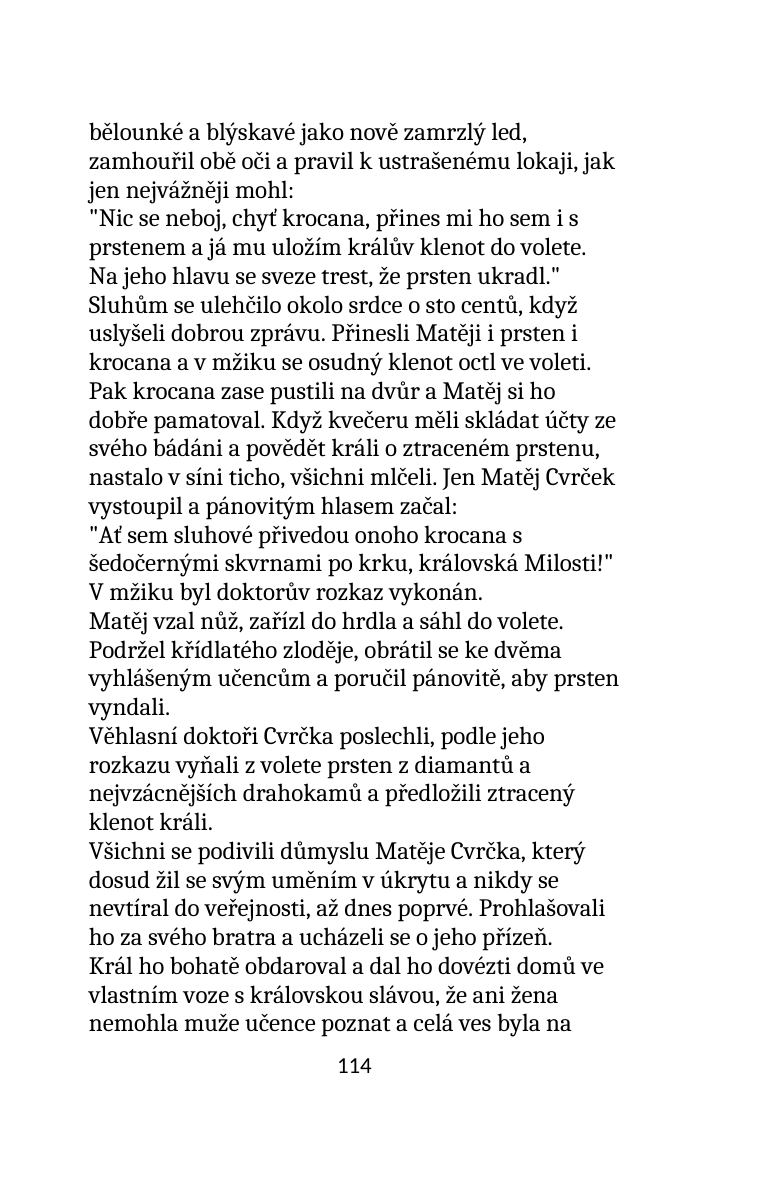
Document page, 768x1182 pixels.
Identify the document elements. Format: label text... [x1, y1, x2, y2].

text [89, 118, 620, 204]
text Matěj vzal nůž, zařízl do hrdla a sáhl do volete. Podržel křídlatého zloděje, obrátil se ke dvěma vyhlášeným učencům a poručil pánovitě, aby prsten vyndali. [89, 607, 620, 722]
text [89, 952, 620, 1038]
text Sluhům se ulehčilo okolo srdce o sto centů, když uslyšeli dobrou zprávu. Přinesli Matěji i prsten i krocana a v mžiku se osudný klenot octl ve voleti. [89, 291, 620, 377]
text V mžiku byl doktorův rozkaz vykonán. [89, 578, 620, 607]
text "Nic se neboj, chyť krocana, přines mi ho sem i s prstenem a já mu uložím králův klenot do volete. Na jeho hlavu se sveze trest, že prsten ukradl." [89, 204, 620, 291]
text Pak krocana zase pustili na dvůr a Matěj si ho dobře pamatoval. Když kvečeru měli skládat účty ze svého bádáni a povědět králi o ztraceném prstenu, nastalo v síni ticho, všichni mlčeli. Jen Matěj Cvrček vystoupil a pánovitým hlasem začal: [89, 377, 620, 521]
text Věhlasní doktoři Cvrčka poslechli, podle jeho rozkazu vyňali z volete prsten z diamantů a nejvzácnějších drahokamů a předložili ztracený klenot králi. [89, 722, 620, 837]
text Všichni se podivili důmyslu Matěje Cvrčka, který dosud žil se svým uměním v úkrytu a nikdy se nevtíral do veřejnosti, až dnes poprvé. Prohlašovali ho za svého bratra a ucházeli se o jeho přízeň. [89, 837, 620, 952]
text "Ať sem sluhové přivedou onoho krocana s šedočernými skvrnami po krku, královská Milosti!" [89, 521, 620, 578]
